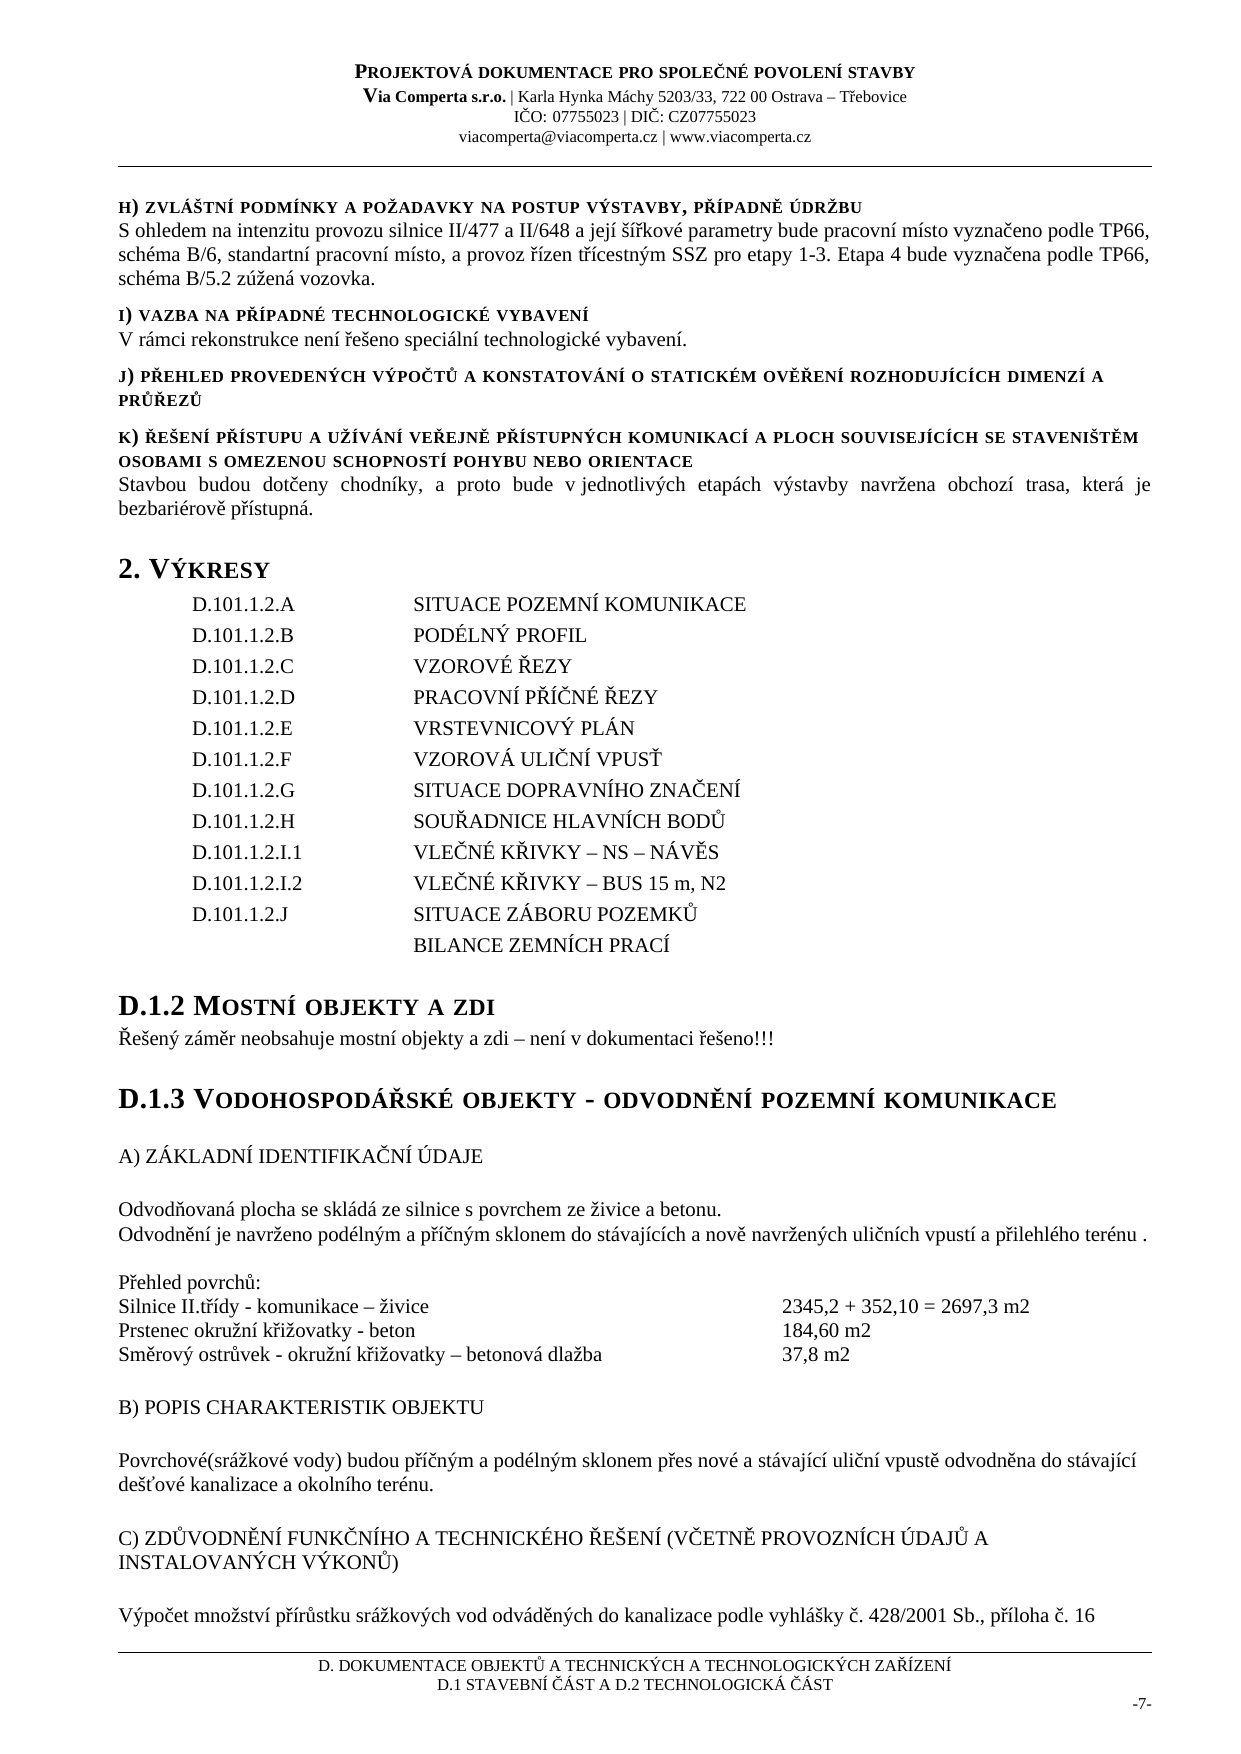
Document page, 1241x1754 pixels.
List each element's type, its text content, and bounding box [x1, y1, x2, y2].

text D.101.1.2.I.1 VLEČNÉ KŘIVKY – NS – NÁVĚS [118, 840, 1152, 864]
text Řešený záměr neobsahuje mostní objekty a zdi – není v dokumentaci řešeno!!! [118, 1026, 1152, 1050]
text D.101.1.2.A SITUACE POZEMNÍ KOMUNIKACE [118, 592, 1152, 616]
text D.101.1.2.J SITUACE ZÁBORU POZEMKŮ [118, 902, 1152, 926]
subtitle h) zvláštní podmínky a požadavky na postup výstavby, případně údržbu [118, 194, 1152, 218]
subtitle Povrchové(srážkové vody) budou příčným a podélným sklonem přes nové a stávající uliční vpustě odvodněna do stávající dešťové kanalizace a okolního terénu. [118, 1448, 1152, 1496]
text BILANCE ZEMNÍCH PRACÍ [118, 933, 1152, 957]
text D.101.1.2.G SITUACE DOPRAVNÍHO ZNAČENÍ [118, 778, 1152, 802]
text D.101.1.2.I.2 VLEČNÉ KŘIVKY – BUS 15 m, N2 [118, 871, 1152, 895]
subtitle j) přehled provedených výpočtů a konstatování o statickém ověření rozhodujících dimenzí a průřezů [118, 363, 1152, 411]
subtitle i) vazba na případné technologické vybavení [118, 302, 1152, 326]
subtitle k) řešení přístupu a užívání veřejně přístupných komunikací a ploch souvisejících se staveništěm osobami s omezenou schopností pohybu nebo orientace [118, 424, 1152, 472]
text D.101.1.2.F VZOROVÁ ULIČNÍ VPUSŤ [118, 747, 1152, 771]
text V rámci rekonstrukce není řešeno speciální technologické vybavení. [118, 326, 1152, 351]
text D.101.1.2.C VZOROVÉ ŘEZY [118, 654, 1152, 678]
subtitle Směrový ostrůvek - okružní křižovatky – betonová dlažba 37,8 m2 [118, 1342, 1152, 1366]
text D.101.1.2.E VRSTEVNICOVÝ PLÁN [118, 716, 1152, 740]
subtitle Silnice II.třídy - komunikace – živice 2345,2 + 352,10 = 2697,3 m2 [118, 1294, 1152, 1318]
subtitle B) POPIS CHARAKTERISTIK OBJEKTU [118, 1395, 1152, 1419]
subtitle Výpočet množství přírůstku srážkových vod odváděných do kanalizace podle vyhlášky č. 428/2001 Sb., příloha č. 16 [118, 1603, 1152, 1627]
subtitle Odvodňovaná plocha se skládá ze silnice s povrchem ze živice a betonu. [118, 1197, 1152, 1221]
subtitle D.1.2 Mostní objekty a zdi [118, 988, 1152, 1022]
text D.101.1.2.B PODÉLNÝ PROFIL [118, 623, 1152, 647]
text D.101.1.2.D PRACOVNÍ PŘÍČNÉ ŘEZY [118, 685, 1152, 709]
text S ohledem na intenzitu provozu silnice II/477 a II/648 a její šířkové parametry bude pracovní místo vyznačeno podle TP66, schéma B/6, standartní pracovní místo, a provoz řízen třícestným SSZ pro etapy 1-3. Etapa 4 bude vyznačena podle TP66, schéma B/5.2 zúžená vozovka. [118, 218, 1152, 290]
subtitle A) ZÁKLADNÍ IDENTIFIKAČNÍ ÚDAJE [118, 1144, 1152, 1168]
text D.101.1.2.H SOUŘADNICE HLAVNÍCH BODŮ [118, 809, 1152, 833]
subtitle Odvodnění je navrženo podélným a příčným sklonem do stávajících a nově navržených uličních vpustí a přilehlého terénu . [118, 1221, 1152, 1246]
text Stavbou budou dotčeny chodníky, a proto bude v jednotlivých etapách výstavby navržena obchozí trasa, která je bezbariérově přístupná. [118, 472, 1152, 520]
subtitle D.1.3 Vodohospodářské objekty - odvodnění pozemní komunikace [118, 1081, 1152, 1115]
subtitle Prstenec okružní křižovatky - beton 184,60 m2 [118, 1318, 1152, 1342]
subtitle 2. Výkresy [118, 551, 1152, 585]
subtitle C) ZDŮVODNĚNÍ FUNKČNÍHO A TECHNICKÉHO ŘEŠENÍ (VČETNĚ PROVOZNÍCH ÚDAJŮ A INSTALOVANÝCH VÝKONŮ) [118, 1526, 1152, 1574]
subtitle Přehled povrchů: [118, 1269, 1152, 1294]
